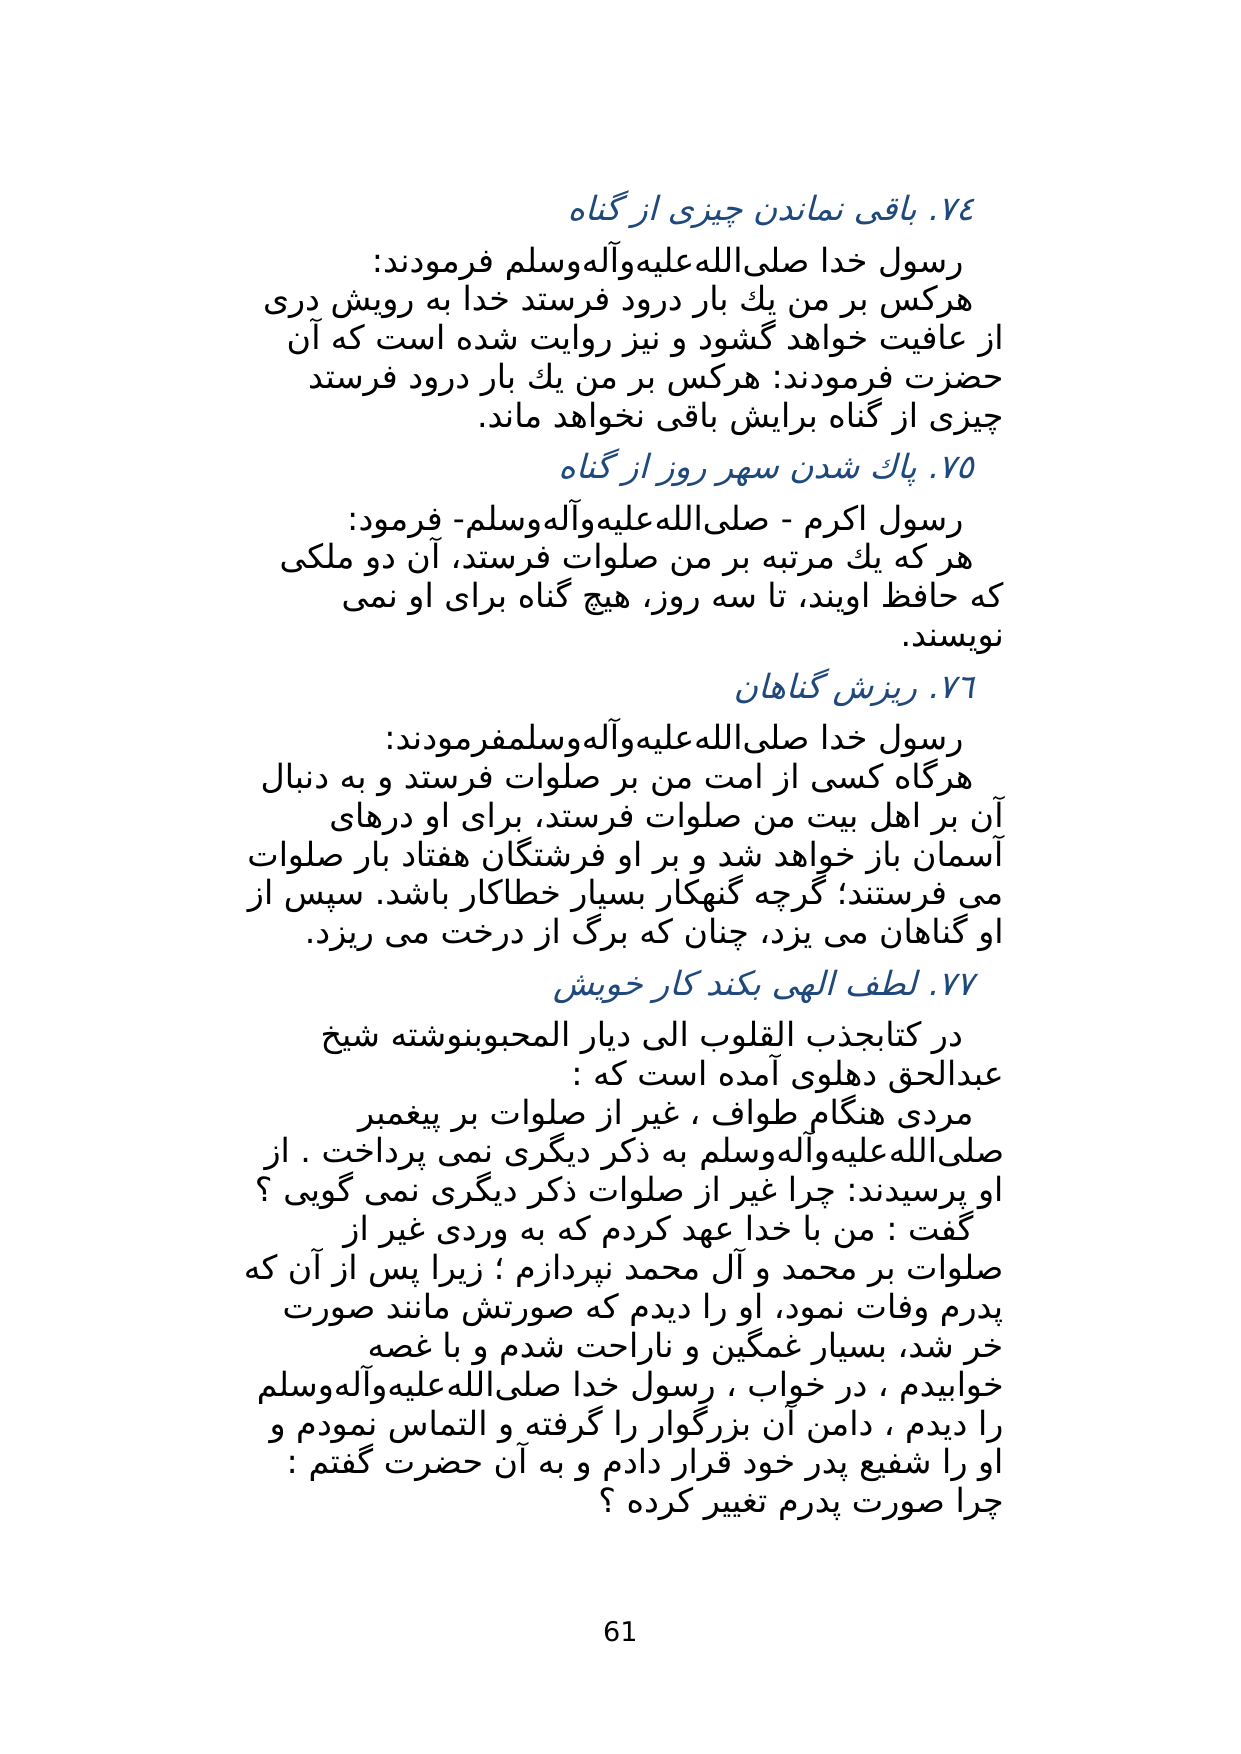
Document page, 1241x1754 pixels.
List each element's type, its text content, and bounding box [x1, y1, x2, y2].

text مردى هنگام طواف ، غير از صلوات بر پيغمبر صلى‌الله‌عليه‌وآله‌وسلم به ذكر ديگرى نمى پرداخت . از او پرسيدند: چرا غير از صلوات ذكر ديگرى نمى گويى ؟ [236, 1093, 1004, 1210]
text رسول خدا صلى‌الله‌عليه‌وآله‌وسلم فرمودند: [236, 241, 1004, 280]
text هركس بر من يك بار درود فرستد خدا به رويش درى از عافيت خواهد گشود و نيز روايت شده است كه آن حضزت فرمودند: هركس بر من يك بار درود فرستد چيزى از گناه برايش باقى نخواهد ماند. [236, 280, 1004, 435]
subtitle ٧٧. لطف الهى بكند كار خويش [236, 964, 1004, 1003]
text هر كه يك مرتبه بر من صلوات فرستد، آن دو ملكى كه حافظ اويند، تا سه روز، هيچ گناه براى او نمى نويسند. [236, 538, 1004, 654]
text رسول خدا صلى‌الله‌عليه‌وآله‌وسلمفرمودند: [236, 718, 1004, 757]
subtitle ٧٤. باقى نماندن چيزى از گناه [236, 190, 1004, 228]
text هرگاه كسى از امت من بر صلوات فرستد و به دنبال آن بر اهل بيت من صلوات فرستد، براى او درهاى آسمان باز خواهد شد و بر او فرشتگان هفتاد بار صلوات مى فرستند؛ گرچه گنهكار بسيار خطاكار باشد. سپس از او گناهان مى يزد، چنان كه برگ از درخت مى ريزد. [236, 757, 1004, 952]
text رسول اكرم - صلى‌الله‌عليه‌وآله‌وسلم- فرمود: [236, 499, 1004, 538]
subtitle ٧٦. ريزش گناهان [236, 667, 1004, 706]
text گفت : من با خدا عهد كردم كه به وردى غير از صلوات بر محمد و آل محمد نپردازم ؛ زيرا پس از آن كه پدرم وفات نمود، او را ديدم كه صورتش مانند صورت خر شد، بسيار غمگين و ناراحت شدم و با غصه خوابيدم ، در خواب ، رسول خدا صلى‌الله‌عليه‌وآله‌وسلم را ديدم ، دامن آن بزرگوار را گرفته و التماس نمودم و او را شفيع پدر خود قرار دادم و به آن حضرت گفتم : چرا صورت پدرم تغيير كرده ؟ [236, 1210, 1004, 1521]
text در كتابجذب القلوب الى ديار المحبوبنوشته شيخ عبدالحق دهلوى آمده است كه : [236, 1015, 1004, 1093]
subtitle ٧٥. پاك شدن سهر روز از گناه [236, 448, 1004, 487]
